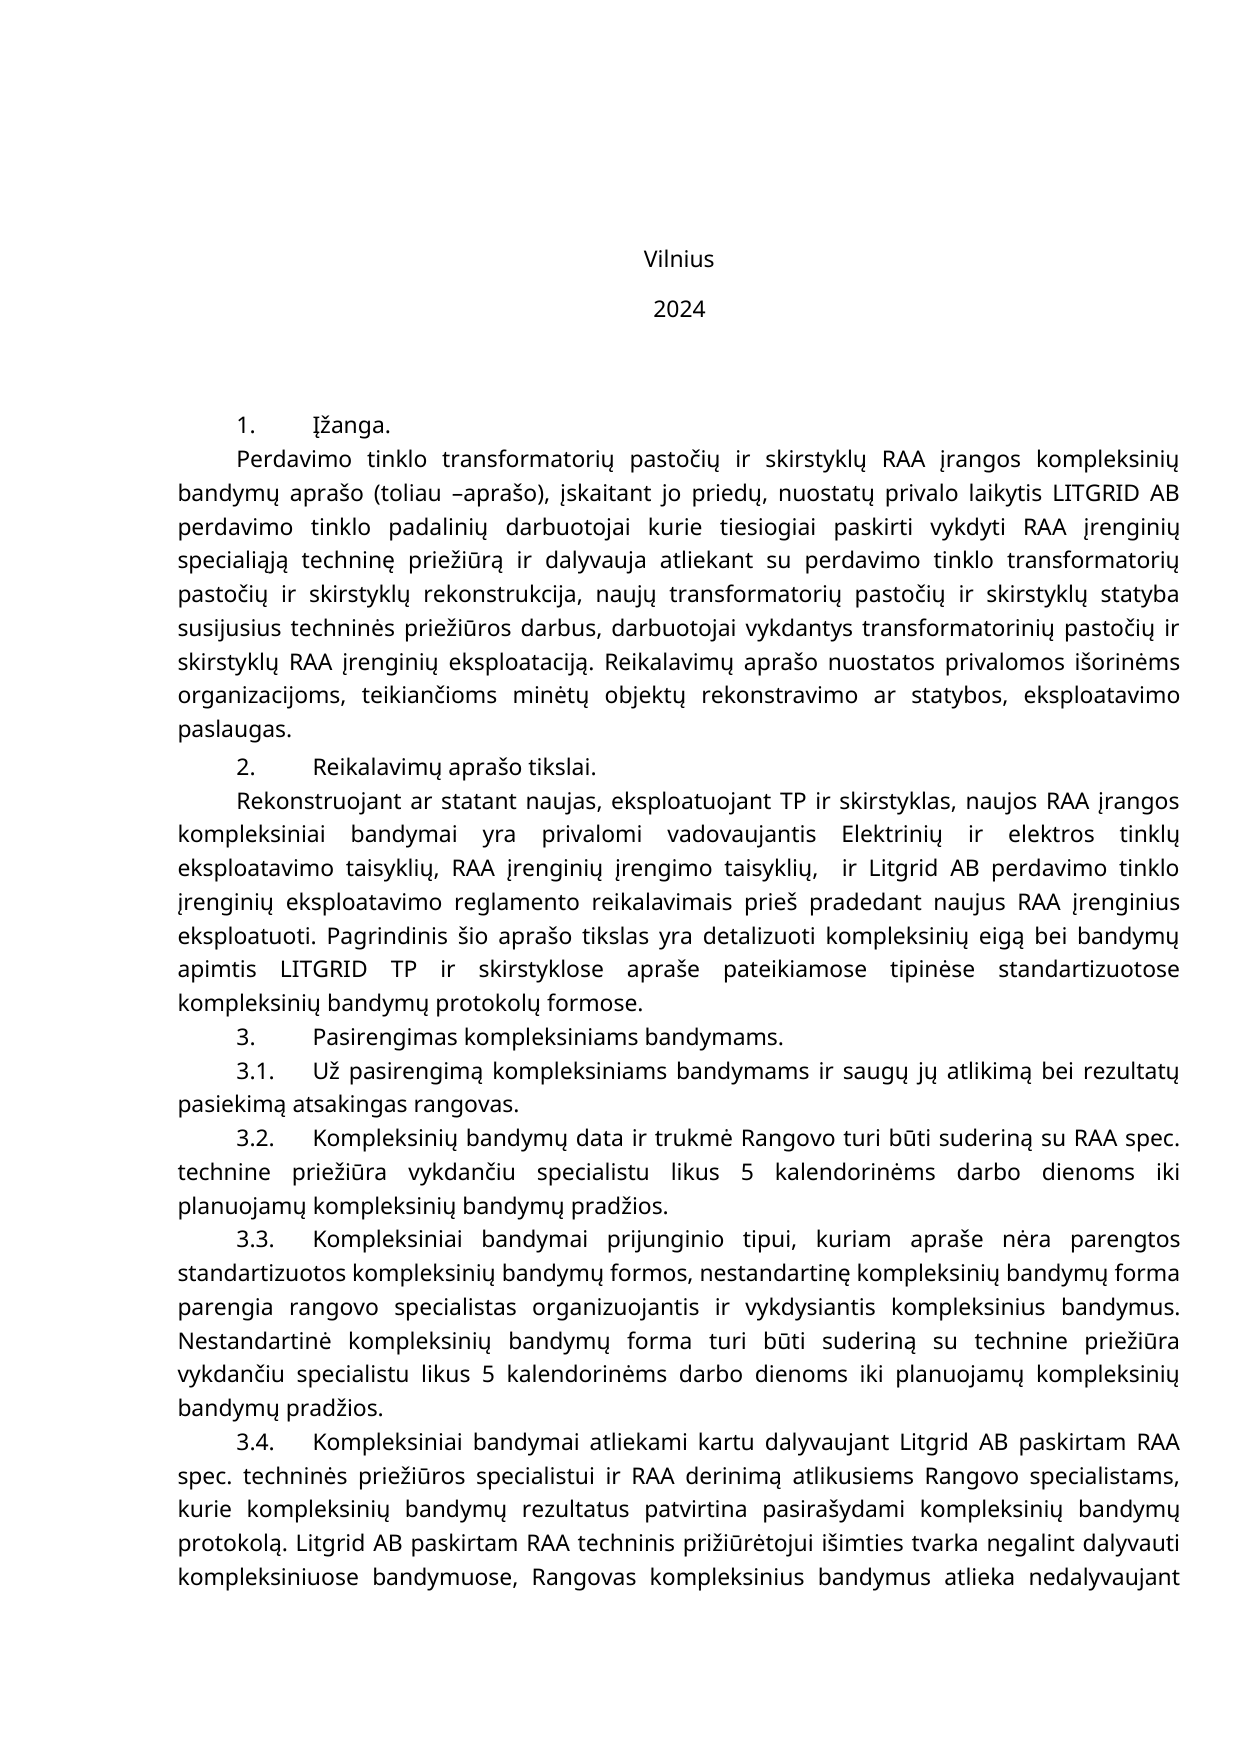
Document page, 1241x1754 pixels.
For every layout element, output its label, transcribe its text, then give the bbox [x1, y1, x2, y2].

text Vilnius [177, 243, 1181, 274]
list Įžanga. [177, 409, 1181, 441]
list Kompleksinių bandymų data ir trukmė Rangovo turi būti suderiną su RAA spec. technine priežiūra vykdančiu specialistu likus 5 kalendorinėms darbo dienoms iki planuojamų kompleksinių bandymų pradžios. [177, 1122, 1181, 1221]
list Rekonstruojant ar statant naujas, eksploatuojant TP ir skirstyklas, naujos RAA įrangos kompleksiniai bandymai yra privalomi vadovaujantis Elektrinių ir elektros tinklų eksploatavimo taisyklių, RAA įrenginių įrengimo taisyklių, ir Litgrid AB perdavimo tinklo įrenginių eksploatavimo reglamento reikalavimais prieš pradedant naujus RAA įrenginius eksploatuoti. Pagrindinis šio aprašo tikslas yra detalizuoti kompleksinių eigą bei bandymų apimtis LITGRID TP ir skirstyklose apraše pateikiamose tipinėse standartizuotose kompleksinių bandymų protokolų formose. [177, 785, 1181, 1018]
list Pasirengimas kompleksiniams bandymams. [177, 1021, 1181, 1052]
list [177, 1426, 1181, 1592]
list Perdavimo tinklo transformatorių pastočių ir skirstyklų RAA įrangos kompleksinių bandymų aprašo (toliau –aprašo), įskaitant jo priedų, nuostatų privalo laikytis LITGRID AB perdavimo tinklo padalinių darbuotojai kurie tiesiogiai paskirti vykdyti RAA įrenginių specialiąją techninę priežiūrą ir dalyvauja atliekant su perdavimo tinklo transformatorių pastočių ir skirstyklų rekonstrukcija, naujų transformatorių pastočių ir skirstyklų statyba susijusius techninės priežiūros darbus, darbuotojai vykdantys transformatorinių pastočių ir skirstyklų RAA įrenginių eksploataciją. Reikalavimų aprašo nuostatos privalomos išorinėms organizacijoms, teikiančioms minėtų objektų rekonstravimo ar statybos, eksploatavimo paslaugas. [177, 443, 1181, 744]
list Reikalavimų aprašo tikslai. [177, 751, 1181, 782]
list Kompleksiniai bandymai prijunginio tipui, kuriam apraše nėra parengtos standartizuotos kompleksinių bandymų formos, nestandartinę kompleksinių bandymų forma parengia rangovo specialistas organizuojantis ir vykdysiantis kompleksinius bandymus. Nestandartinė kompleksinių bandymų forma turi būti suderiną su technine priežiūra vykdančiu specialistu likus 5 kalendorinėms darbo dienoms iki planuojamų kompleksinių bandymų pradžios. [177, 1223, 1181, 1423]
text 2024 [177, 293, 1181, 324]
list Už pasirengimą kompleksiniams bandymams ir saugų jų atlikimą bei rezultatų pasiekimą atsakingas rangovas. [177, 1055, 1181, 1120]
